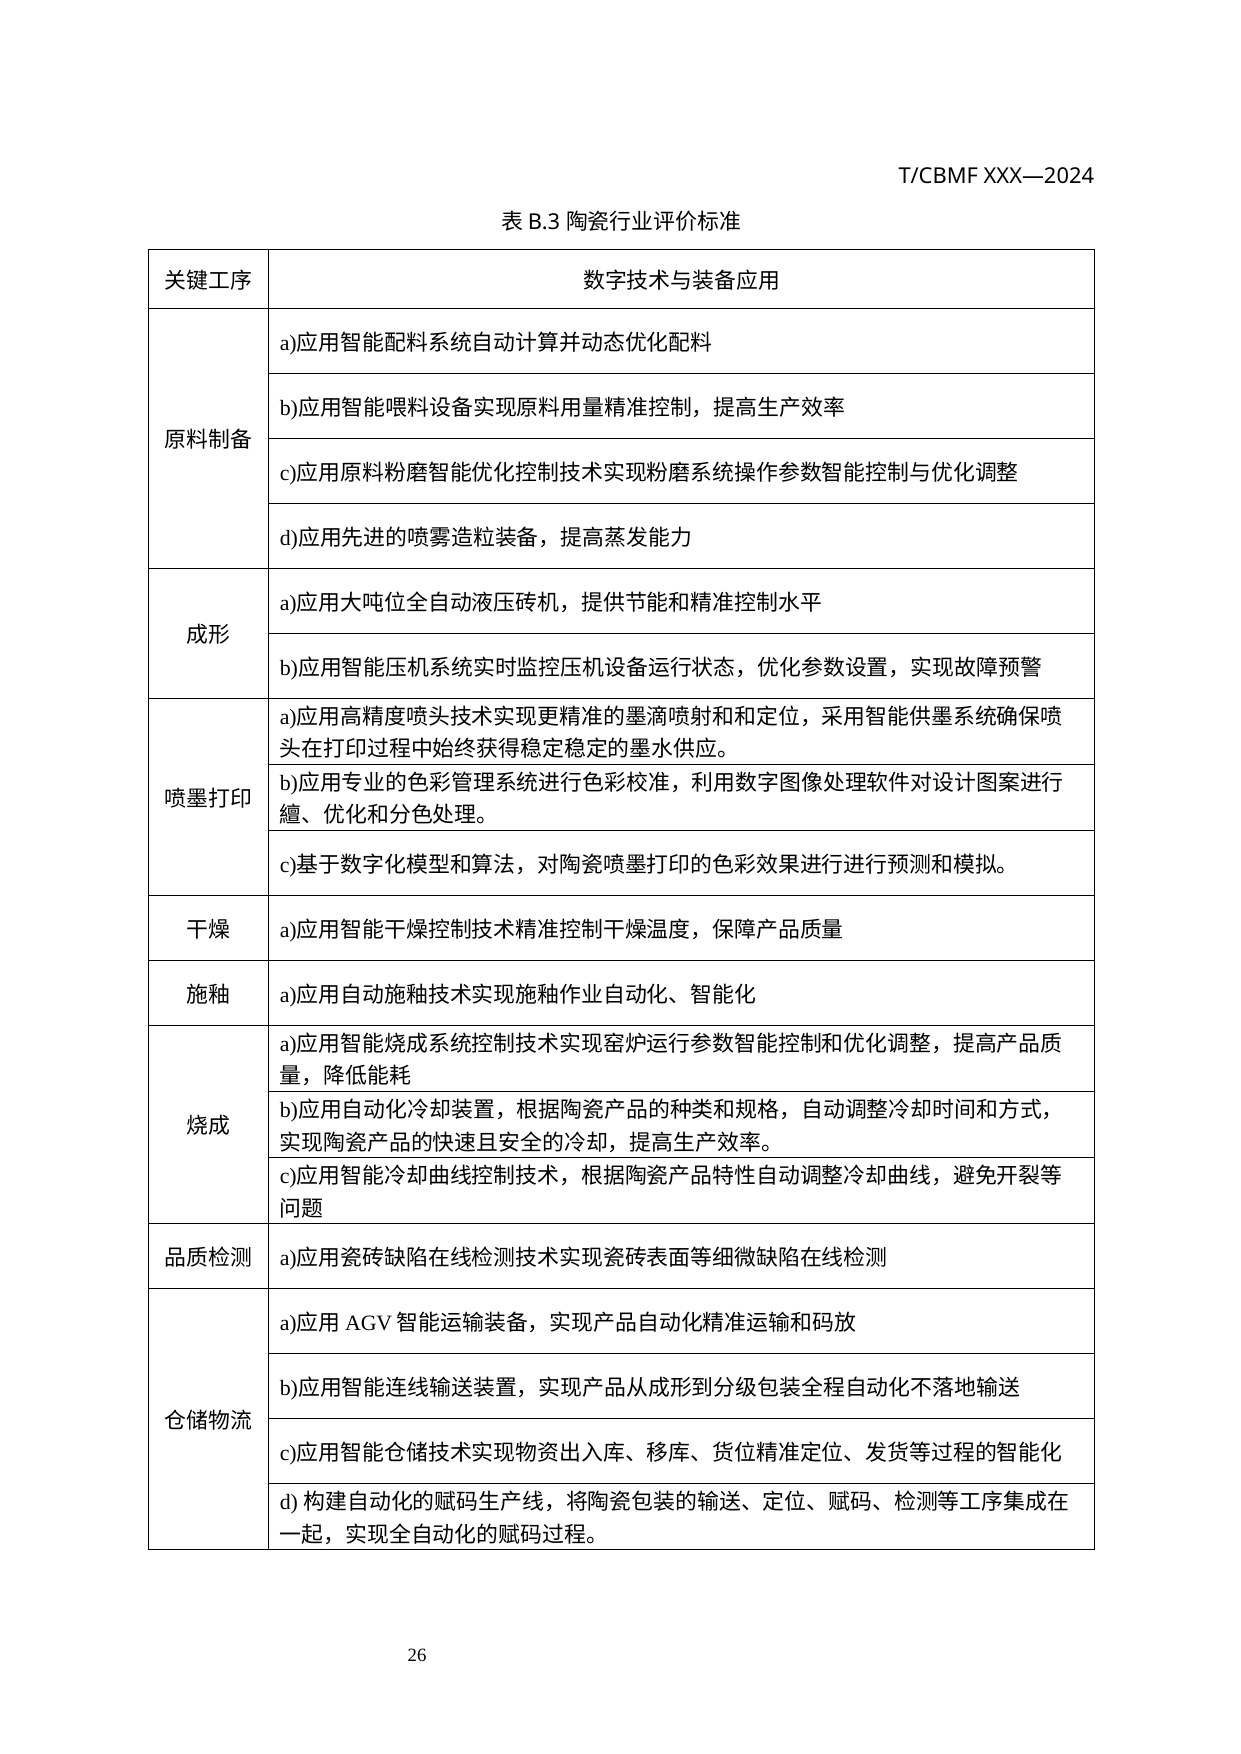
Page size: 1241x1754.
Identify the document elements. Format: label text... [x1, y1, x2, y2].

table_cell 仓储物流 [149, 1289, 268, 1549]
table_cell 品质检测 [149, 1224, 268, 1288]
table_cell c)基于数字化模型和算法，对陶瓷喷墨打印的色彩效果进行进行预测和模拟。 [269, 831, 1094, 894]
table_cell 原料制备 [149, 309, 268, 567]
table_header 关键工序 [149, 250, 268, 307]
table_cell b)应用智能连线输送装置，实现产品从成形到分级包装全程自动化不落地输送 [269, 1354, 1094, 1418]
table_cell a)应用智能干燥控制技术精准控制干燥温度，保障产品质量 [269, 896, 1094, 959]
table_cell d) 构建自动化的赋码生产线，将陶瓷包装的输送、定位、赋码、检测等工序集成在一起，实现全自动化的赋码过程。 [269, 1484, 1094, 1549]
table_cell a)应用智能配料系统自动计算并动态优化配料 [269, 309, 1094, 372]
table_cell a)应用高精度喷头技术实现更精准的墨滴喷射和和定位，采用智能供墨系统确保喷头在打印过程中始终获得稳定稳定的墨水供应。 [269, 699, 1094, 763]
table_cell 喷墨打印 [149, 699, 268, 894]
table_cell a)应用大吨位全自动液压砖机，提供节能和精准控制水平 [269, 569, 1094, 632]
table_cell 施釉 [149, 961, 268, 1024]
text 表 B.3 陶瓷行业评价标准 [148, 204, 1094, 236]
table_cell 成形 [149, 569, 268, 697]
table_cell c)应用智能冷却曲线控制技术，根据陶瓷产品特性自动调整冷却曲线，避免开裂等问题 [269, 1158, 1094, 1223]
table_cell a)应用瓷砖缺陷在线检测技术实现瓷砖表面等细微缺陷在线检测 [269, 1224, 1094, 1288]
table_cell a)应用AGV智能运输装备，实现产品自动化精准运输和码放 [269, 1289, 1094, 1353]
table_cell c)应用原料粉磨智能优化控制技术实现粉磨系统操作参数智能控制与优化调整 [269, 439, 1094, 502]
table_header 数字技术与装备应用 [269, 250, 1094, 307]
table_cell b)应用智能压机系统实时监控压机设备运行状态，优化参数设置，实现故障预警 [269, 634, 1094, 697]
table_cell 烧成 [149, 1026, 268, 1223]
table_cell 干燥 [149, 896, 268, 959]
table_cell b)应用自动化冷却装置，根据陶瓷产品的种类和规格，自动调整冷却时间和方式，实现陶瓷产品的快速且安全的冷却，提高生产效率。 [269, 1092, 1094, 1157]
table_cell c)应用智能仓储技术实现物资出入库、移库、货位精准定位、发货等过程的智能化 [269, 1419, 1094, 1483]
table_cell d)应用先进的喷雾造粒装备，提高蒸发能力 [269, 504, 1094, 567]
table_cell b)应用专业的色彩管理系统进行色彩校准，利用数字图像处理软件对设计图案进行繵、优化和分色处理。 [269, 765, 1094, 829]
table_cell b)应用智能喂料设备实现原料用量精准控制，提高生产效率 [269, 374, 1094, 437]
table_cell a)应用智能烧成系统控制技术实现窑炉运行参数智能控制和优化调整，提高产品质量，降低能耗 [269, 1026, 1094, 1091]
table_cell a)应用自动施釉技术实现施釉作业自动化、智能化 [269, 961, 1094, 1024]
